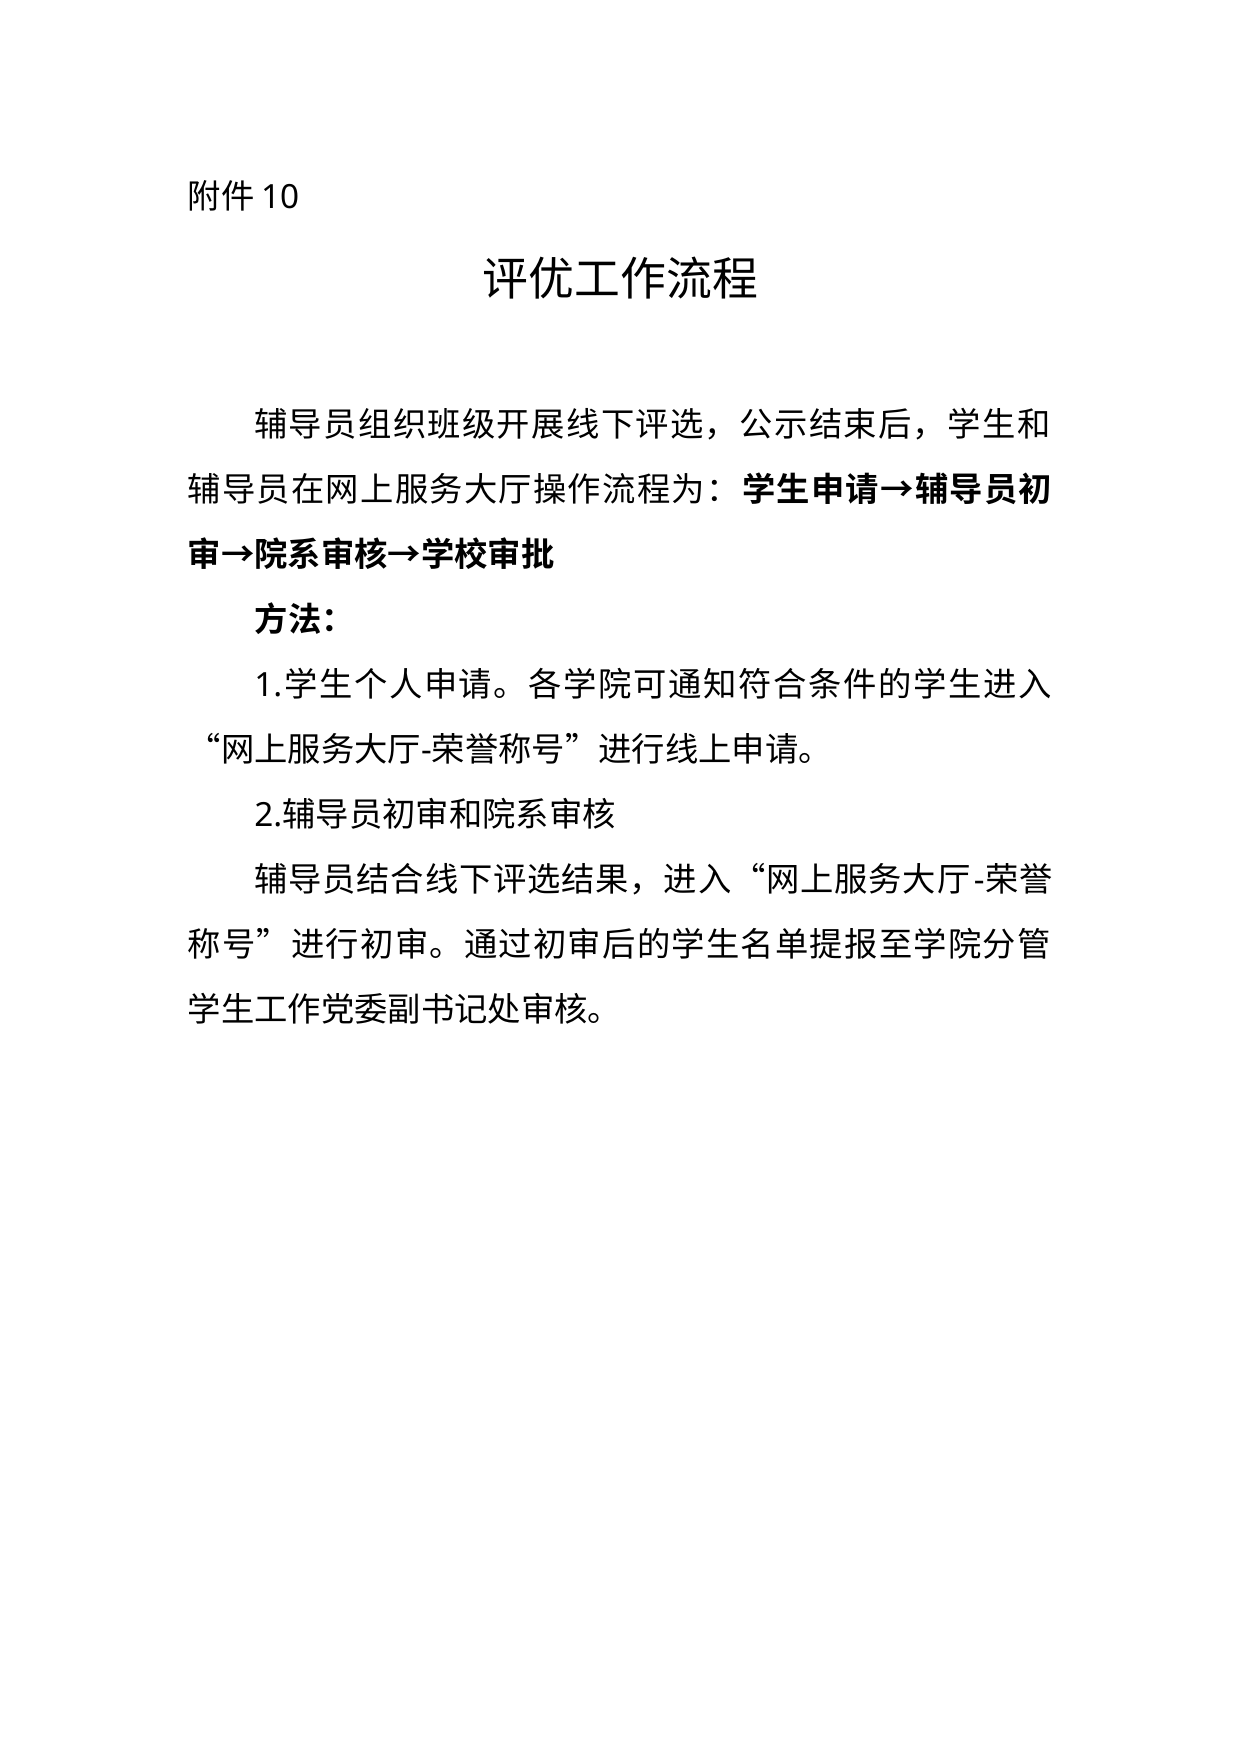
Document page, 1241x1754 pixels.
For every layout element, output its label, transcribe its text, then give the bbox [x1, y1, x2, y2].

text 评优工作流程 [187, 227, 1053, 324]
text 辅导员结合线下评选结果，进入“网上服务大厅-荣誉称号”进行初审。通过初审后的学生名单提报至学院分管学生工作党委副书记处审核。 [187, 844, 1053, 1039]
text 方法： [187, 584, 1053, 649]
text 2.辅导员初审和院系审核 [187, 779, 1053, 844]
text 辅导员组织班级开展线下评选，公示结束后，学生和辅导员在网上服务大厅操作流程为：学生申请→辅导员初审→院系审核→学校审批 [187, 389, 1053, 584]
text 附件10 [187, 162, 1053, 227]
text 1.学生个人申请。各学院可通知符合条件的学生进入“网上服务大厅-荣誉称号”进行线上申请。 [187, 649, 1053, 779]
